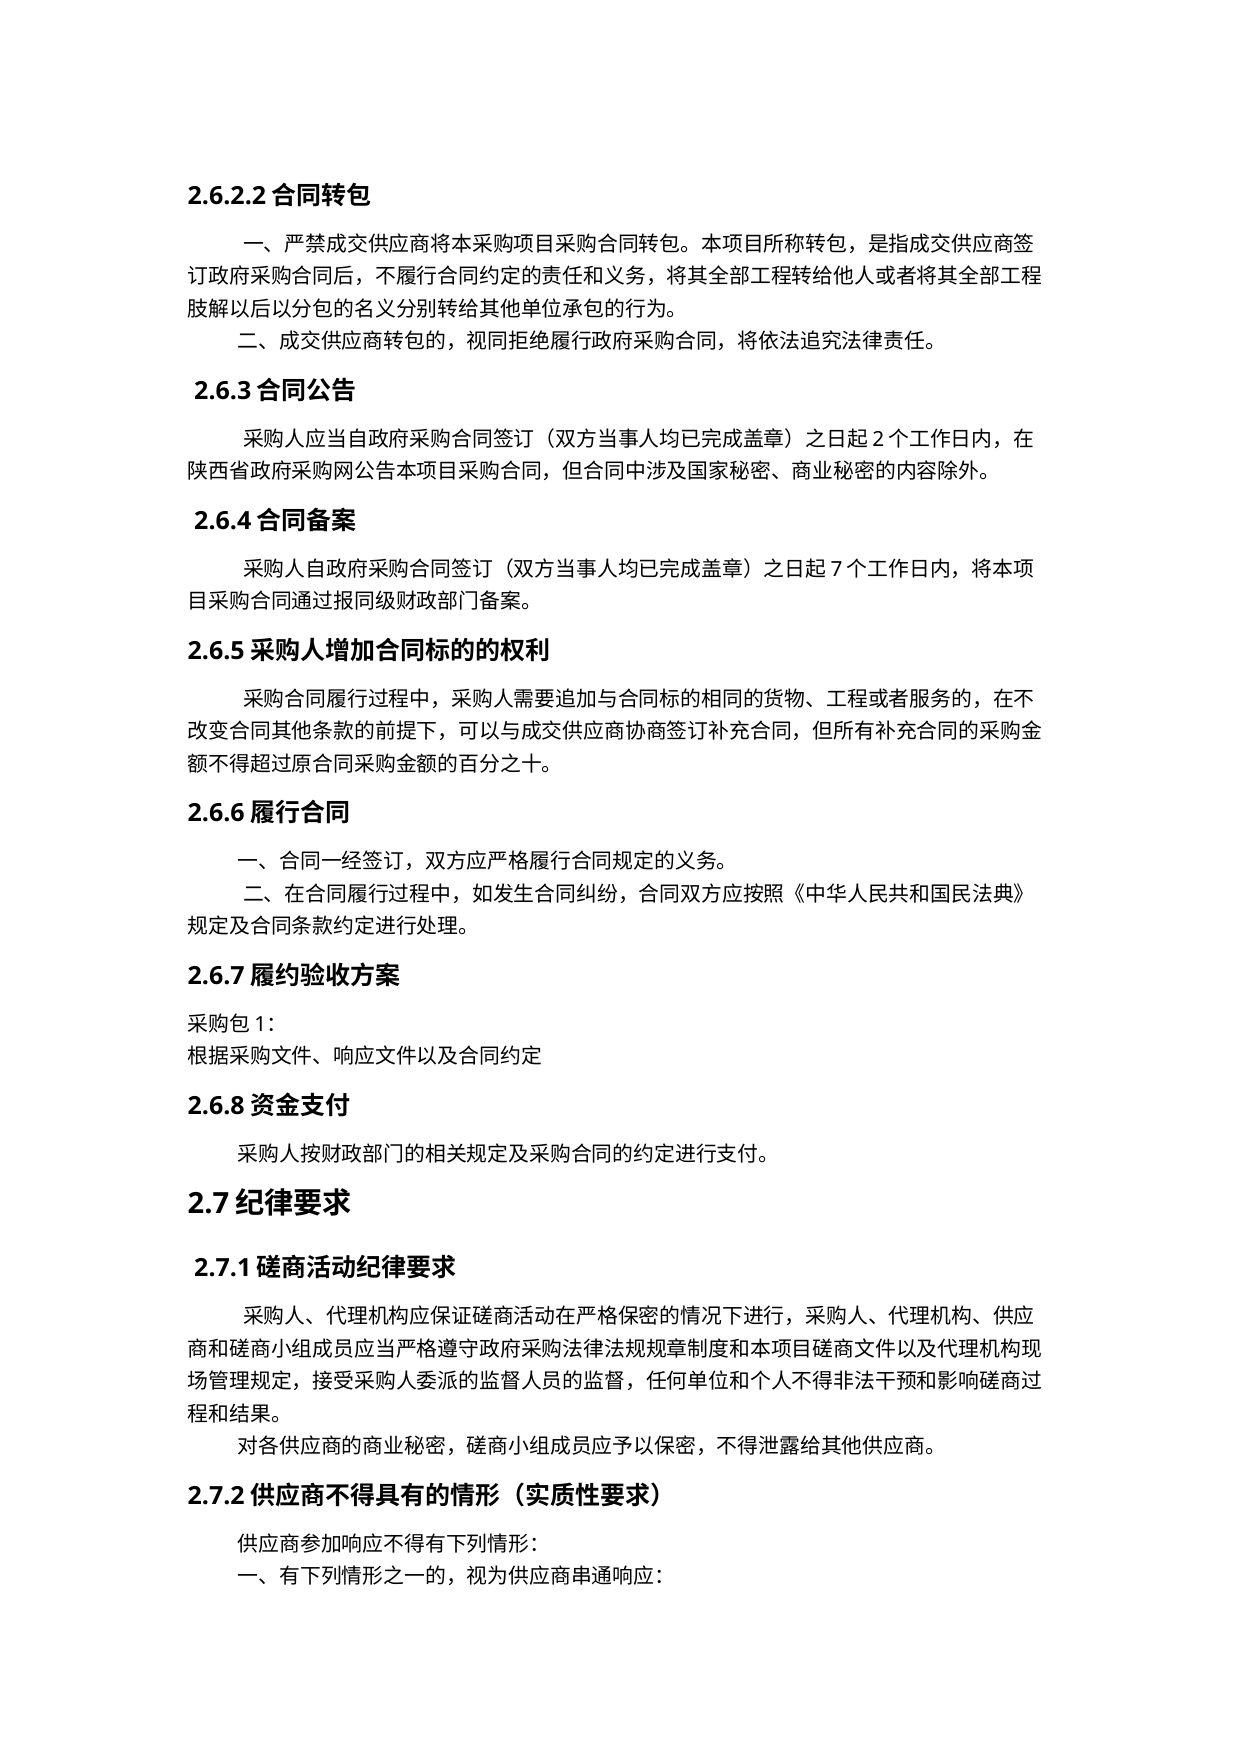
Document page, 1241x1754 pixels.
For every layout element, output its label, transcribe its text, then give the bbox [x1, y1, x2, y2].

text 一、严禁成交供应商将本采购项目采购合同转包。本项目所称转包，是指成交供应商签订政府采购合同后，不履行合同约定的责任和义务，将其全部工程转给他人或者将其全部工程肢解以后以分包的名义分别转给其他单位承包的行为。 [187, 227, 1053, 324]
text 采购人按财政部门的相关规定及采购合同的约定进行支付。 [187, 1137, 1053, 1169]
text 2.6.2.2合同转包 [187, 162, 1053, 227]
text 二、成交供应商转包的，视同拒绝履行政府采购合同，将依法追究法律责任。 [187, 324, 1053, 357]
text 2.6.7履约验收方案 [187, 942, 1053, 1007]
text 2.6.6履行合同 [187, 779, 1053, 844]
text 采购人、代理机构应保证磋商活动在严格保密的情况下进行，采购人、代理机构、供应商和磋商小组成员应当严格遵守政府采购法律法规规章制度和本项目磋商文件以及代理机构现场管理规定，接受采购人委派的监督人员的监督，任何单位和个人不得非法干预和影响磋商过程和结果。 [187, 1299, 1053, 1429]
text 2.6.3合同公告 [187, 357, 1053, 422]
text 一、合同一经签订，双方应严格履行合同规定的义务。 [187, 844, 1053, 877]
text 二、在合同履行过程中，如发生合同纠纷，合同双方应按照《中华人民共和国民法典》规定及合同条款约定进行处理。 [187, 877, 1053, 942]
text 2.6.8资金支付 [187, 1072, 1053, 1137]
text 采购人应当自政府采购合同签订（双方当事人均已完成盖章）之日起2个工作日内，在陕西省政府采购网公告本项目采购合同，但合同中涉及国家秘密、商业秘密的内容除外。 [187, 422, 1053, 487]
text 2.7纪律要求 [187, 1169, 1053, 1234]
text 2.7.2供应商不得具有的情形（实质性要求） [187, 1462, 1053, 1527]
text 2.6.5采购人增加合同标的的权利 [187, 617, 1053, 682]
text 采购包1： [187, 1007, 1053, 1039]
text 2.6.4合同备案 [187, 487, 1053, 552]
text 一、有下列情形之一的，视为供应商串通响应： [187, 1559, 1053, 1592]
text 采购人自政府采购合同签订（双方当事人均已完成盖章）之日起7个工作日内，将本项目采购合同通过报同级财政部门备案。 [187, 552, 1053, 617]
text 供应商参加响应不得有下列情形： [187, 1527, 1053, 1559]
text 2.7.1磋商活动纪律要求 [187, 1234, 1053, 1299]
text 采购合同履行过程中，采购人需要追加与合同标的相同的货物、工程或者服务的，在不改变合同其他条款的前提下，可以与成交供应商协商签订补充合同，但所有补充合同的采购金额不得超过原合同采购金额的百分之十。 [187, 682, 1053, 779]
text 根据采购文件、响应文件以及合同约定 [187, 1039, 1053, 1072]
text 对各供应商的商业秘密，磋商小组成员应予以保密，不得泄露给其他供应商。 [187, 1429, 1053, 1462]
